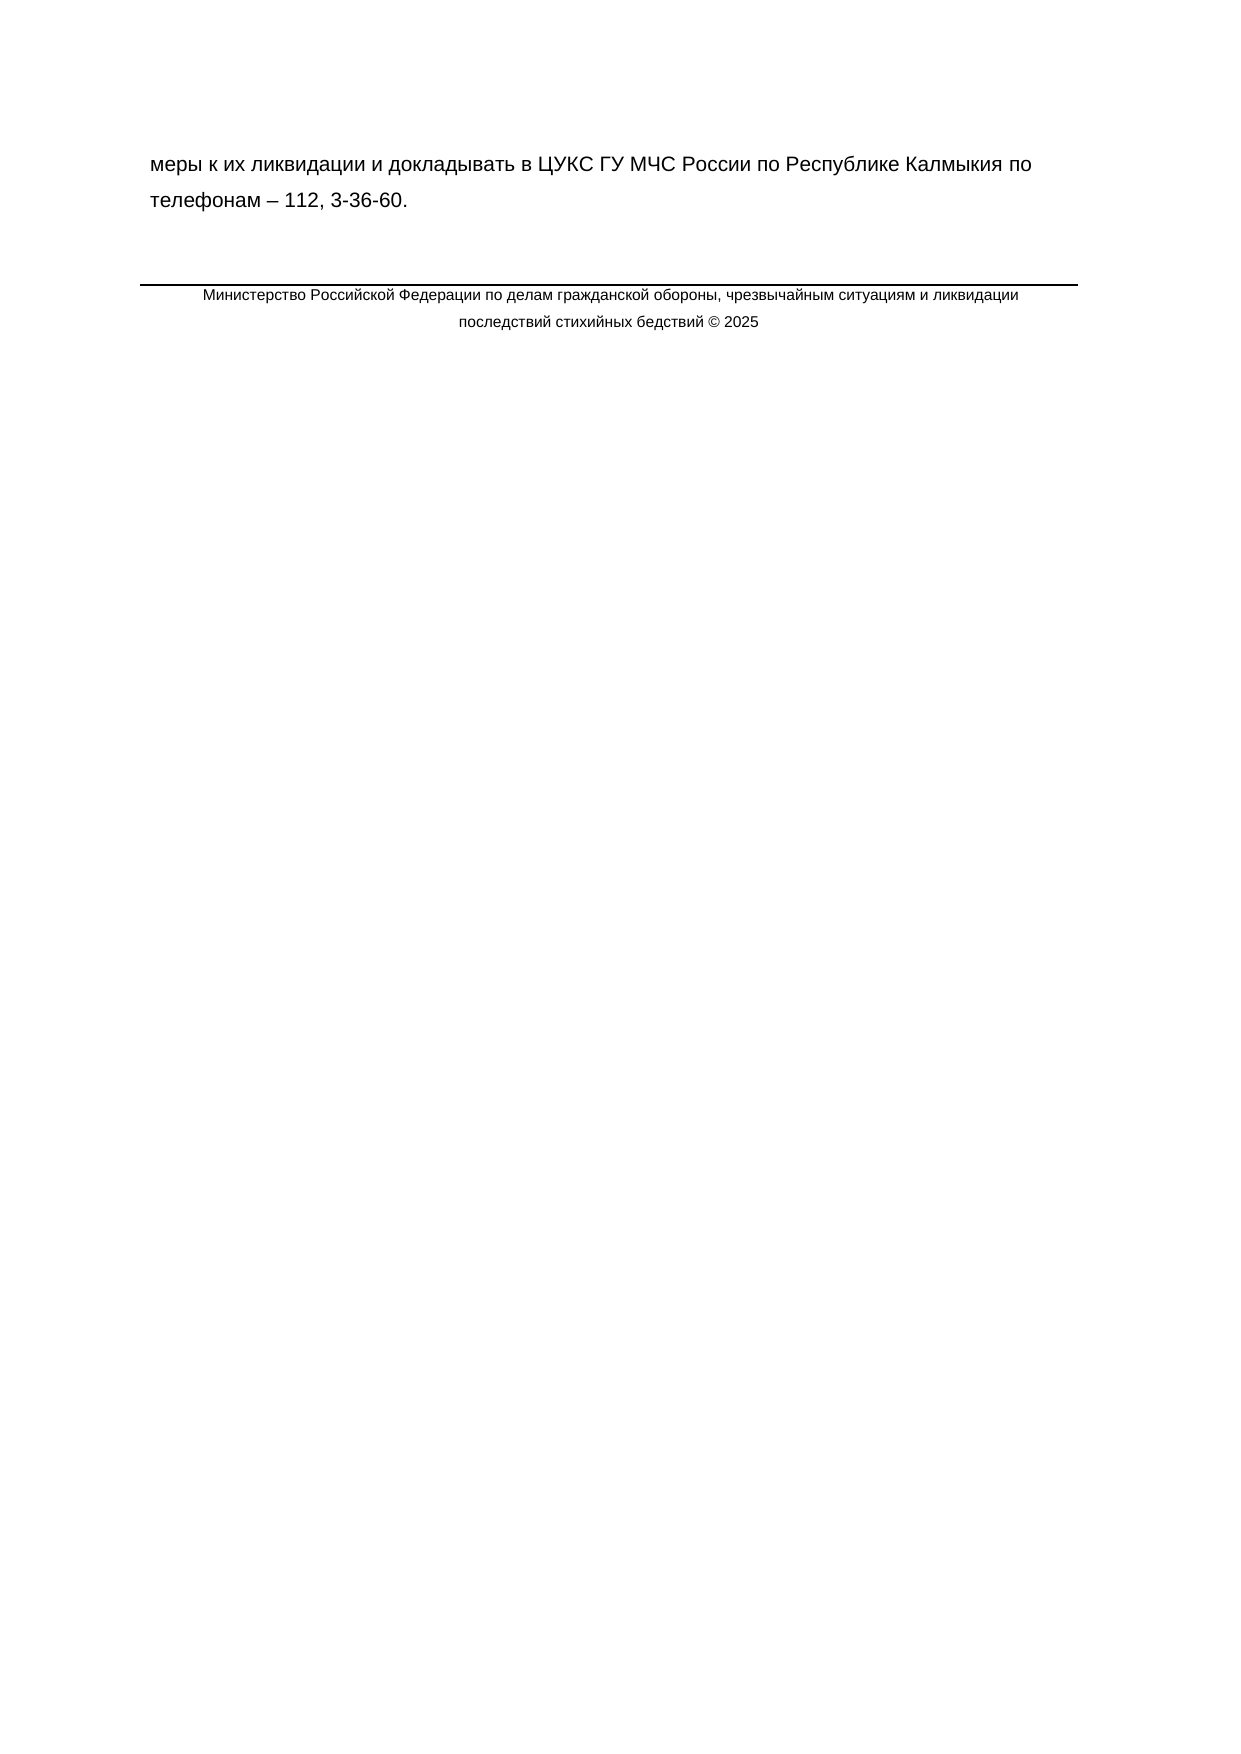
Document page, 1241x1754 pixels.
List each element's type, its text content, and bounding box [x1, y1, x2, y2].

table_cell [140, 150, 1078, 284]
table_cell Министерство Российской Федерации по делам гражданской обороны, чрезвычайным ситуациям и ликвидации последствий стихийных бедствий © 2025 [140, 286, 1078, 368]
